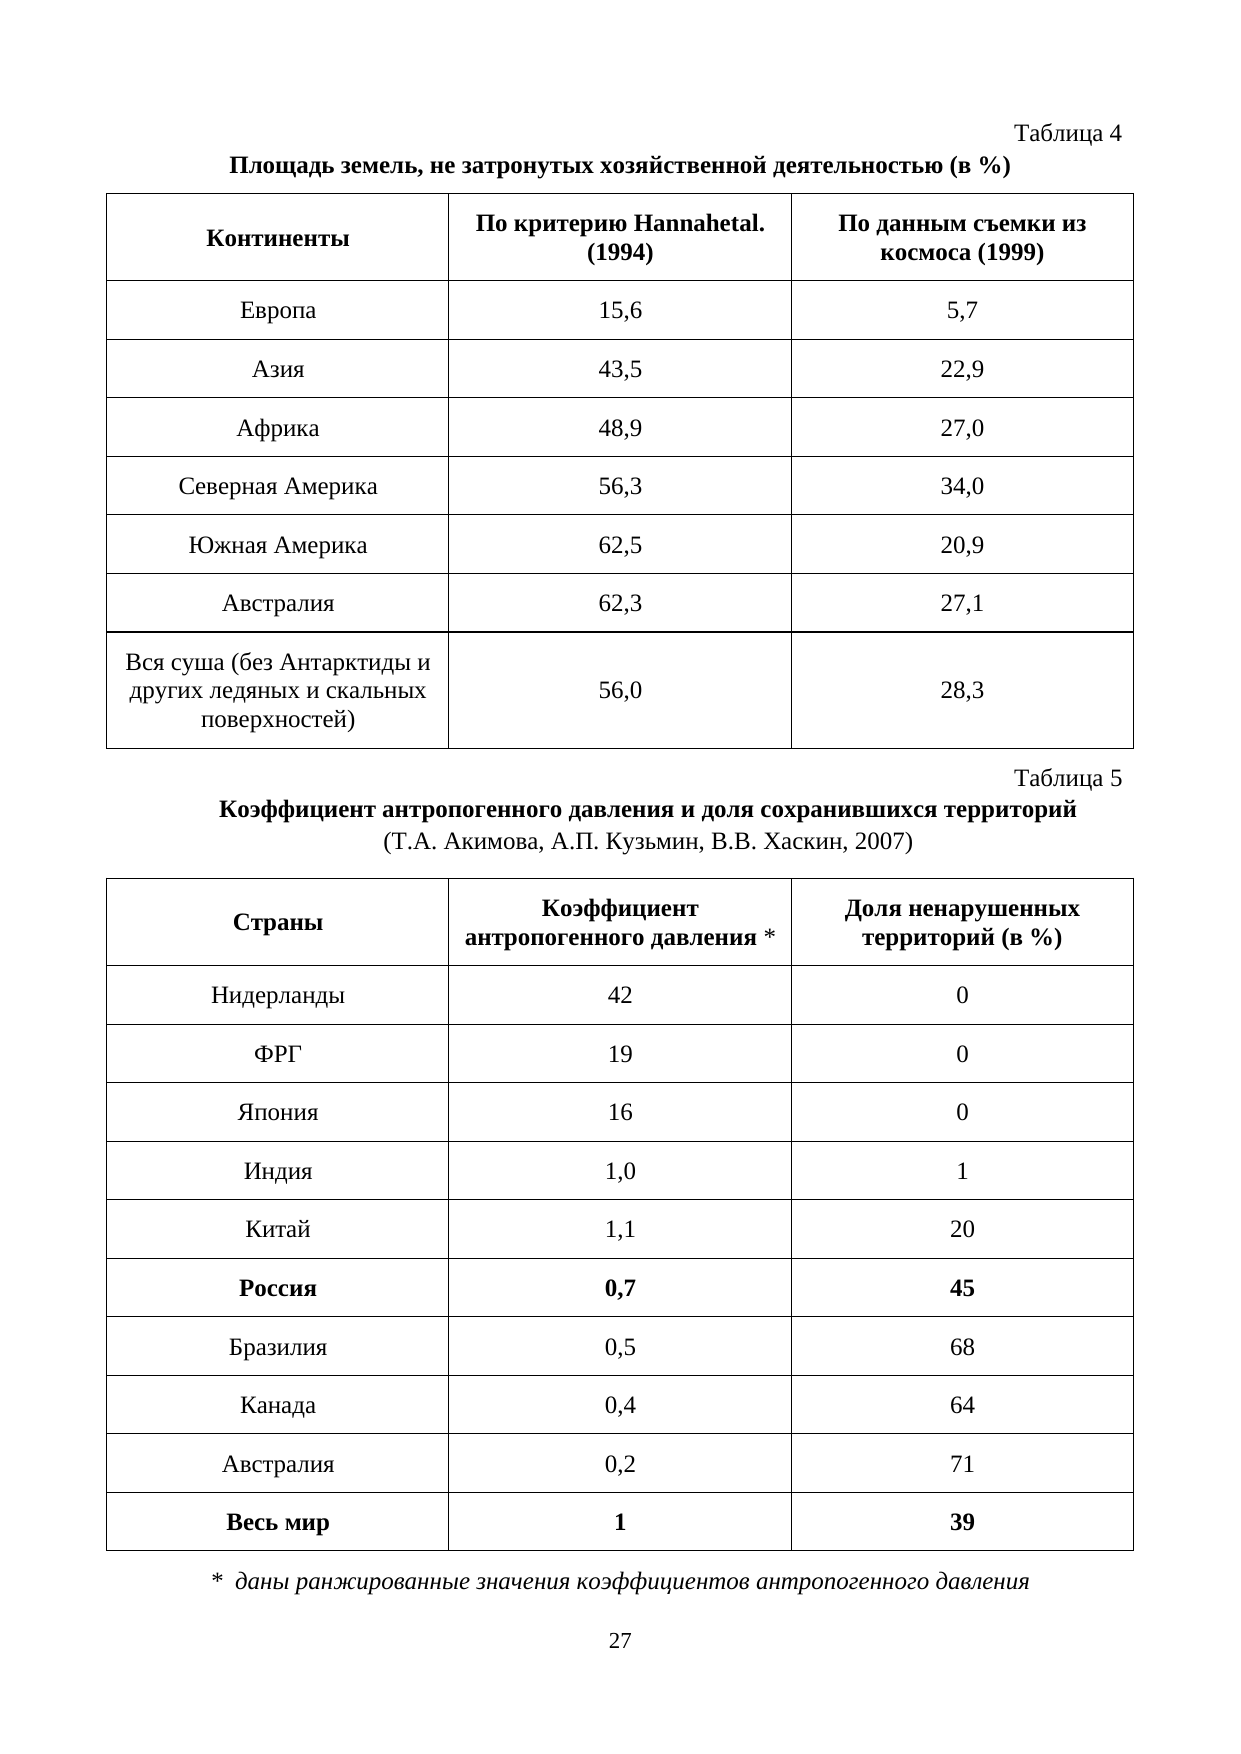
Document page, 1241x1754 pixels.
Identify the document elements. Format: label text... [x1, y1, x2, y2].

table_cell 1 [449, 1493, 791, 1550]
table_cell 16 [449, 1083, 791, 1141]
table_header Доля ненарушенных территорий (в %) [792, 879, 1133, 965]
table_cell Вся суша (без Антарктиды и других ледяных и скальных поверхностей) [107, 633, 448, 747]
table_header По критерию Hannahetal. (1994) [449, 194, 791, 280]
table_cell Африка [107, 398, 448, 456]
table_cell 19 [449, 1025, 791, 1082]
table_cell 62,3 [449, 574, 791, 631]
table_cell Китай [107, 1200, 448, 1258]
table_cell Россия [107, 1259, 448, 1316]
table_cell Австралия [107, 1434, 448, 1492]
table_header Коэффициент антропогенного давления * [449, 879, 791, 965]
table_cell 56,3 [449, 457, 791, 514]
table_cell 45 [792, 1259, 1133, 1316]
table_cell ФРГ [107, 1025, 448, 1082]
table_cell 71 [792, 1434, 1133, 1492]
table_cell 39 [792, 1493, 1133, 1550]
table_cell 5,7 [792, 281, 1133, 339]
table_cell 62,5 [449, 515, 791, 573]
table_cell 0,5 [449, 1317, 791, 1375]
text (Т.А. Акимова, А.П. Кузьмин, В.В. Хаскин, 2007) [118, 826, 1122, 855]
text Коэффициент антропогенного давления и доля сохранившихся территорий [118, 794, 1122, 823]
table_cell 1,0 [449, 1142, 791, 1199]
table_cell 0 [792, 966, 1133, 1023]
table_cell Австралия [107, 574, 448, 631]
table_cell 0,2 [449, 1434, 791, 1492]
table_header Страны [107, 879, 448, 965]
table_cell Нидерланды [107, 966, 448, 1023]
table_cell 48,9 [449, 398, 791, 456]
table_cell 0,7 [449, 1259, 791, 1316]
table_cell Весь мир [107, 1493, 448, 1550]
table_cell Европа [107, 281, 448, 339]
table_cell 34,0 [792, 457, 1133, 514]
table_cell 1,1 [449, 1200, 791, 1258]
table_cell Индия [107, 1142, 448, 1199]
table_cell 20,9 [792, 515, 1133, 573]
text Таблица 4 [118, 118, 1122, 147]
table_cell 0 [792, 1083, 1133, 1141]
table_cell 27,1 [792, 574, 1133, 631]
table_header По данным съемки из космоса (1999) [792, 194, 1133, 280]
table_cell Северная Америка [107, 457, 448, 514]
table_cell Япония [107, 1083, 448, 1141]
table_header Континенты [107, 194, 448, 280]
table_cell 28,3 [792, 633, 1133, 747]
table_cell Канада [107, 1376, 448, 1433]
table_cell 43,5 [449, 340, 791, 397]
text Площадь земель, не затронутых хозяйственной деятельностью (в %) [118, 150, 1122, 178]
table_cell 15,6 [449, 281, 791, 339]
table_cell 1 [792, 1142, 1133, 1199]
table_cell 56,0 [449, 633, 791, 747]
table_cell 20 [792, 1200, 1133, 1258]
table_cell 68 [792, 1317, 1133, 1375]
table_cell 27,0 [792, 398, 1133, 456]
table_cell 0 [792, 1025, 1133, 1082]
table_cell 22,9 [792, 340, 1133, 397]
text Таблица 5 [118, 763, 1122, 792]
table_cell Бразилия [107, 1317, 448, 1375]
table_cell Азия [107, 340, 448, 397]
table_cell 0,4 [449, 1376, 791, 1433]
table_cell Южная Америка [107, 515, 448, 573]
table_cell 64 [792, 1376, 1133, 1433]
table_cell 42 [449, 966, 791, 1023]
text * даны ранжированные значения коэффициентов антропогенного давления [118, 1566, 1122, 1594]
